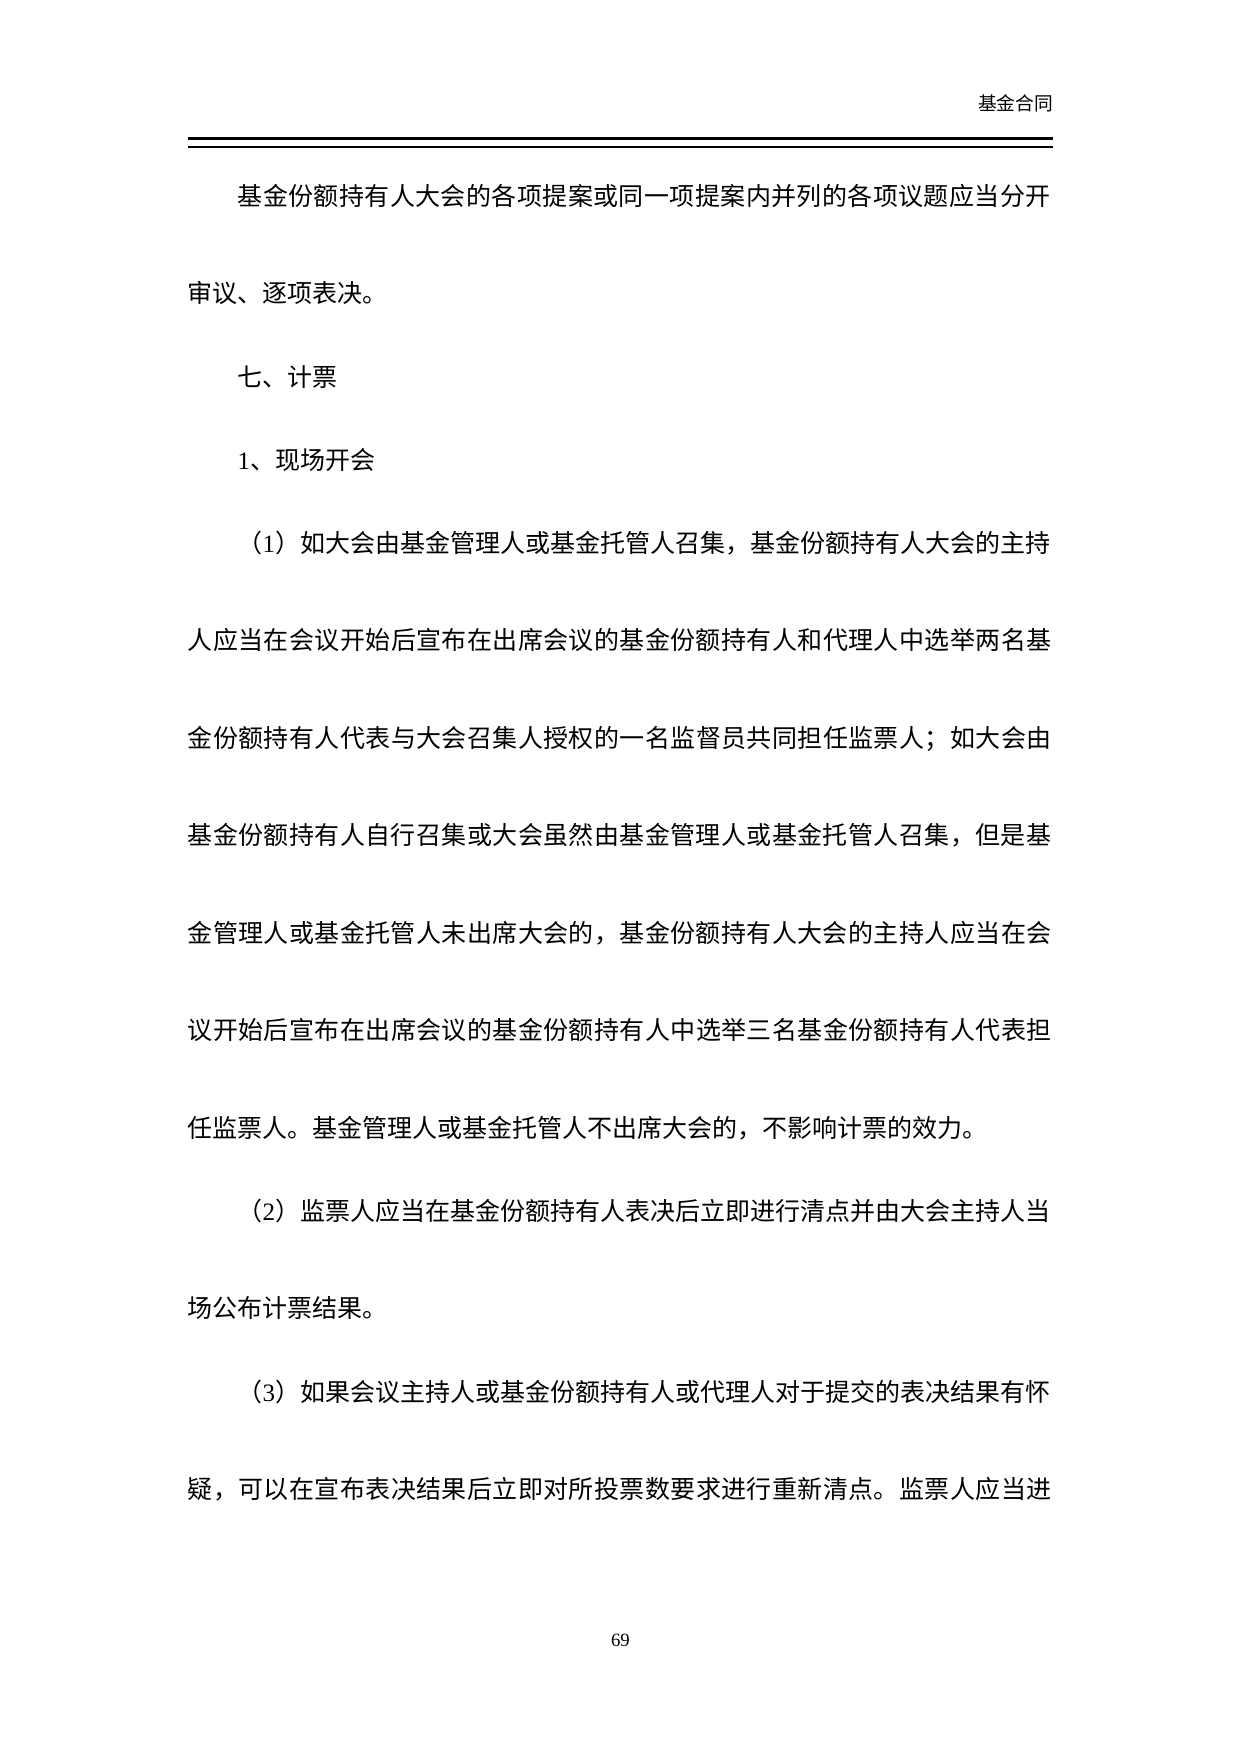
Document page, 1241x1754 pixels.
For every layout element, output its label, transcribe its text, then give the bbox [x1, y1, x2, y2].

text （2）监票人应当在基金份额持有人表决后立即进行清点并由大会主持人当场公布计票结果。 [187, 1177, 1053, 1339]
text （1）如大会由基金管理人或基金托管人召集，基金份额持有人大会的主持人应当在会议开始后宣布在出席会议的基金份额持有人和代理人中选举两名基金份额持有人代表与大会召集人授权的一名监督员共同担任监票人；如大会由基金份额持有人自行召集或大会虽然由基金管理人或基金托管人召集，但是基金管理人或基金托管人未出席大会的，基金份额持有人大会的主持人应当在会议开始后宣布在出席会议的基金份额持有人中选举三名基金份额持有人代表担任监票人。基金管理人或基金托管人不出席大会的，不影响计票的效力。 [187, 509, 1053, 1159]
text 七、计票 [187, 343, 1053, 408]
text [187, 1358, 1053, 1520]
text 基金份额持有人大会的各项提案或同一项提案内并列的各项议题应当分开审议、逐项表决。 [187, 162, 1053, 324]
text 1、现场开会 [187, 426, 1053, 491]
